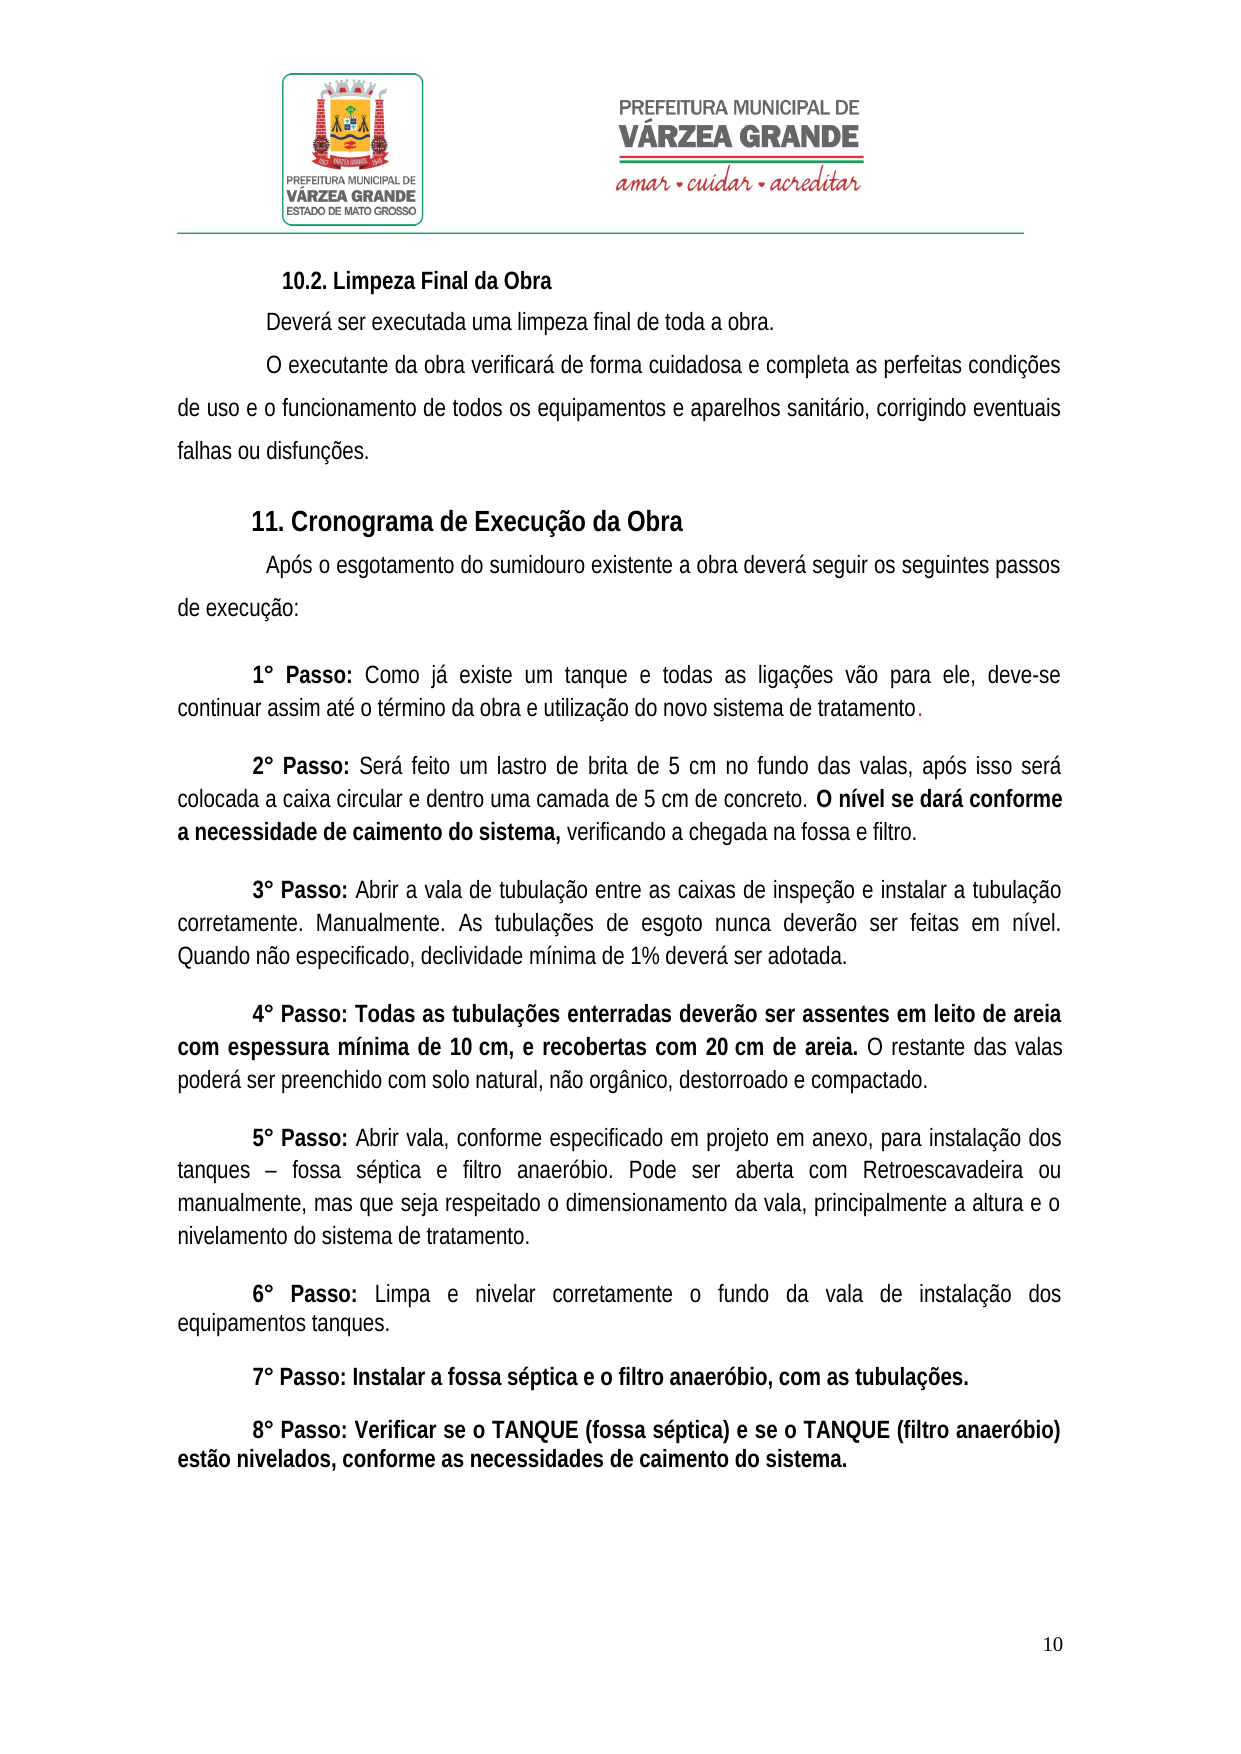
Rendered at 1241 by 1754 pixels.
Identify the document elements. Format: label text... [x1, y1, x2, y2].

text 11. Cronograma de Execução da Obra [251, 504, 1063, 537]
text 8° Passo: Verificar se o TANQUE (fossa séptica) e se o TANQUE (filtro anaeróbio) estão nivelados, conforme as necessidades de caimento do sistema. [177, 1415, 1063, 1472]
text 1° Passo: Como já existe um tanque e todas as ligações vão para ele, deve-se continuar assim até o término da obra e utilização do novo sistema de tratamento. [177, 660, 1063, 722]
text 6° Passo: Limpa e nivelar corretamente o fundo da vala de instalação dos equipamentos tanques. [177, 1279, 1063, 1336]
text 3° Passo: Abrir a vala de tubulação entre as caixas de inspeção e instalar a tubulação corretamente. Manualmente. As tubulações de esgoto nunca deverão ser feitas em nível. Quando não especificado, declividade mínima de 1% deverá ser adotada. [177, 875, 1063, 969]
text 2° Passo: Será feito um lastro de brita de no fundo das valas, após isso será colocada a caixa circular e dentro uma camada de de concreto. O nível se dará conforme a necessidade de caimento do sistema, verificando a chegada na fossa e filtro. [177, 751, 1063, 846]
text 4° Passo: Todas as tubulações enterradas deverão ser assentes em leito de areia com espessura mínima de , e recobertas com de areia. O restante das valas poderá ser preenchido com solo natural, não orgânico, destorroado e compactado. [177, 999, 1063, 1093]
text Após o esgotamento do sumidouro existente a obra deverá seguir os seguintes passos de execução: [177, 549, 1063, 621]
text Deverá ser executada uma limpeza final de toda a obra. [177, 307, 1063, 336]
text O executante da obra verificará de forma cuidadosa e completa as perfeitas condições de uso e o funcionamento de todos os equipamentos e aparelhos sanitário, corrigindo eventuais falhas ou disfunções. [177, 350, 1063, 464]
text 5° Passo: Abrir vala, conforme especificado em projeto em anexo, para instalação dos tanques – fossa séptica e filtro anaeróbio. Pode ser aberta com Retroescavadeira ou manualmente, mas que seja respeitado o dimensionamento da vala, principalmente a altura e o nivelamento do sistema de tratamento. [177, 1122, 1063, 1250]
text 10.2. Limpeza Final da Obra [282, 266, 1063, 294]
text 7° Passo: Instalar a fossa séptica e o filtro anaeróbio, com as tubulações. [177, 1361, 1063, 1390]
picture [177, 73, 1024, 234]
